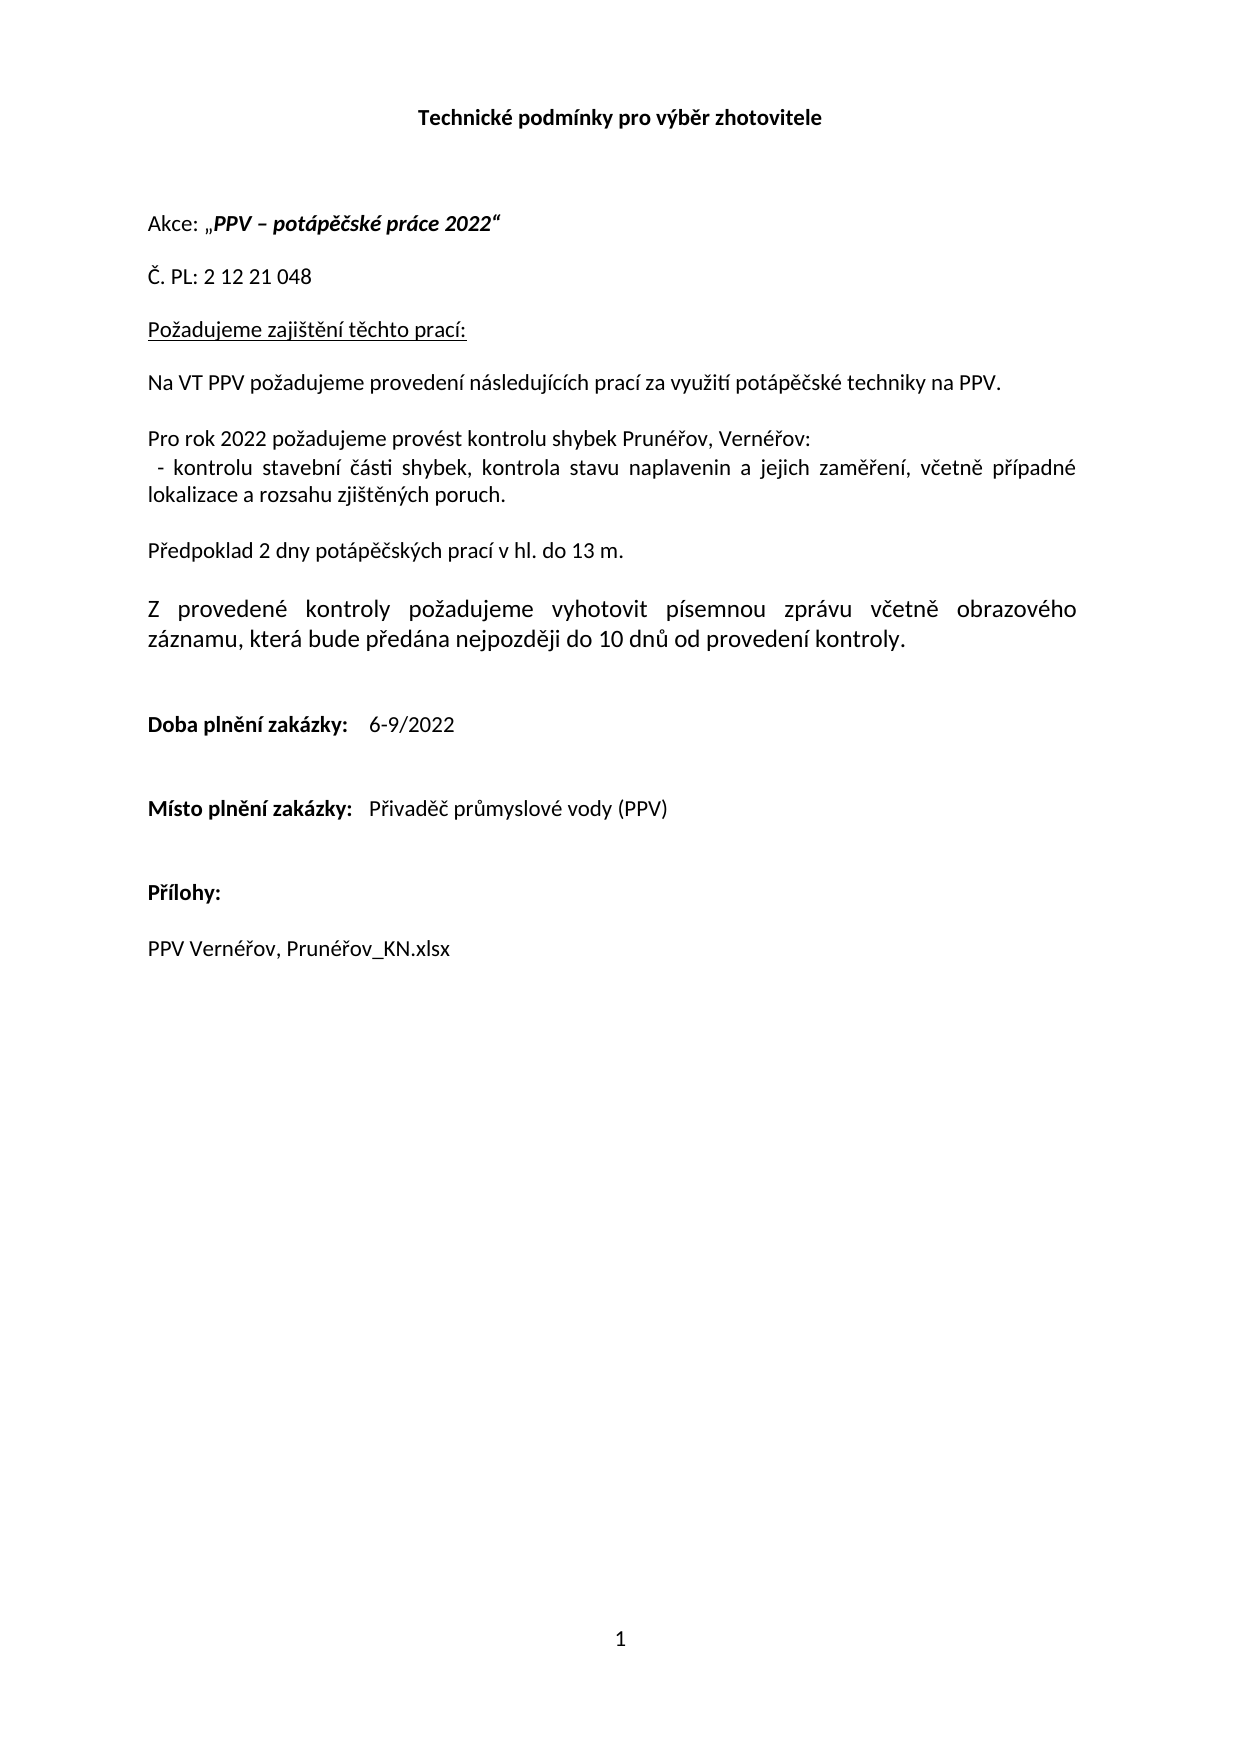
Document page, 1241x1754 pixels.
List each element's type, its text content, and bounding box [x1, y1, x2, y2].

text Na VT PPV požadujeme provedení následujících prací za využití potápěčské techniky na PPV. [148, 368, 1078, 397]
text Místo plnění zakázky: Přivaděč průmyslové vody (PPV) [148, 794, 1078, 822]
text Z provedené kontroly požadujeme vyhotovit písemnou zprávu včetně obrazového záznamu, která bude předána nejpozději do 10 dnů od provedení kontroly. [148, 593, 1078, 654]
text Předpoklad 2 dny potápěčských prací v hl. do 13 m. [148, 537, 1078, 565]
text PPV Vernéřov, Prunéřov_KN.xlsx [148, 934, 1093, 962]
text Akce: „PPV – potápěčské práce 2022“ [148, 209, 1093, 237]
text Technické podmínky pro výběr zhotovitele [148, 103, 1093, 131]
text Pro rok 2022 požadujeme provést kontrolu shybek Prunéřov, Vernéřov: [148, 424, 1078, 453]
text Doba plnění zakázky: 6-9/2022 [148, 710, 1078, 738]
text Č. PL: 2 12 21 048 [148, 262, 1093, 291]
text Požadujeme zajištění těchto prací: [148, 316, 1093, 343]
text - kontrolu stavební části shybek, kontrola stavu naplavenin a jejich zaměření, včetně případné lokalizace a rozsahu zjištěných poruch. [148, 453, 1078, 509]
text Přílohy: [148, 878, 1078, 906]
